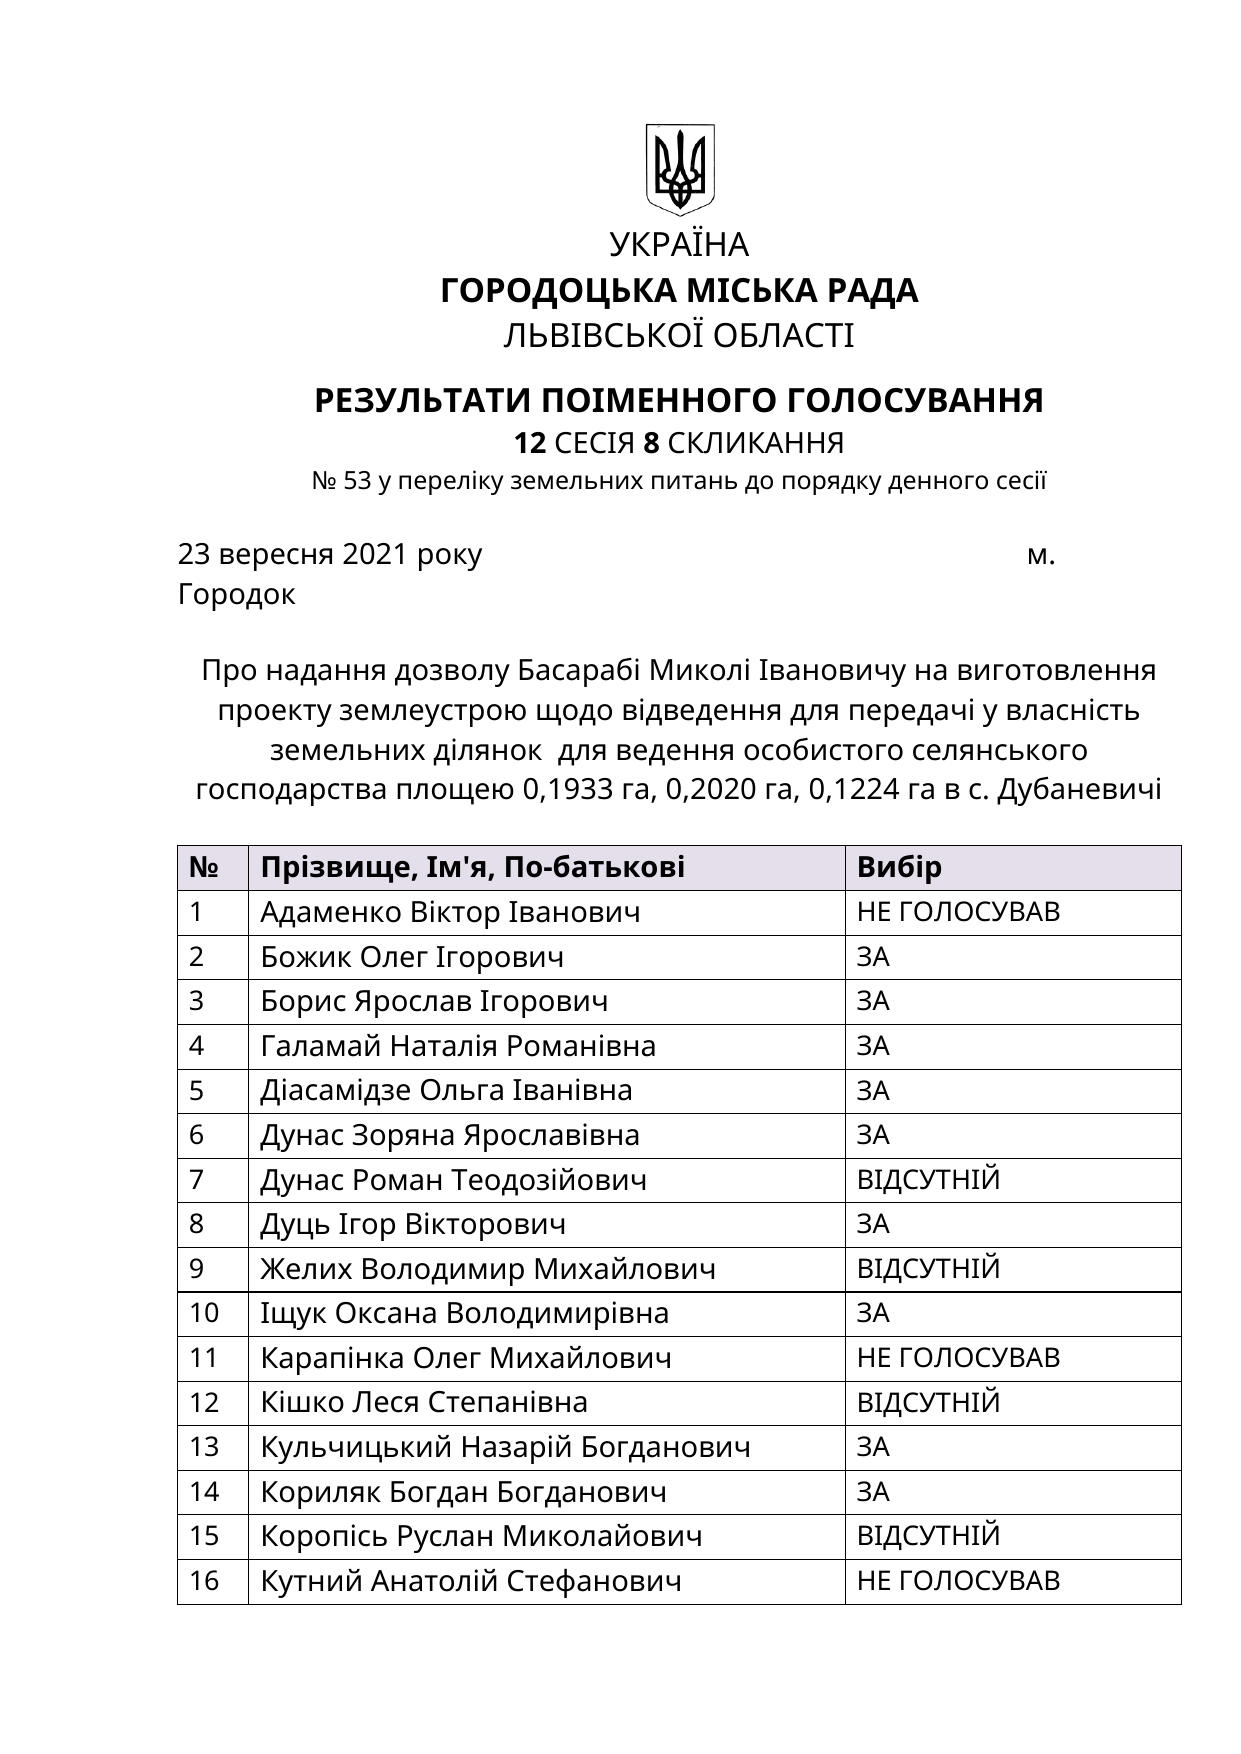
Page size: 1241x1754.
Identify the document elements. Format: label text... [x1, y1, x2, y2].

table_cell ВІДСУТНІЙ [846, 1248, 1181, 1291]
table_cell 2 [178, 936, 248, 979]
table_cell 12 [178, 1382, 248, 1425]
table_cell НЕ ГОЛОСУВАВ [846, 1337, 1181, 1381]
table_cell 16 [178, 1560, 248, 1603]
table_cell Кульчицький Назарій Богданович [249, 1426, 845, 1470]
table_cell ЗА [846, 1471, 1181, 1514]
table_cell Галамай Наталія Романівна [249, 1025, 845, 1068]
table_cell 11 [178, 1337, 248, 1381]
table_cell ВІДСУТНІЙ [846, 1382, 1181, 1425]
text УКРАЇНА [177, 221, 1181, 266]
table_header Вибір [846, 846, 1181, 890]
table_cell 6 [178, 1114, 248, 1158]
table_cell 4 [178, 1025, 248, 1068]
text ГОРОДОЦЬКА МІСЬКА РАДА [177, 266, 1181, 312]
table_cell Коропісь Руслан Миколайович [249, 1515, 845, 1559]
text РЕЗУЛЬТАТИ ПОІМЕННОГО ГОЛОСУВАННЯ [177, 377, 1181, 423]
table_cell Кутний Анатолій Стефанович [249, 1560, 845, 1603]
table_cell ЗА [846, 936, 1181, 979]
table_cell ЗА [846, 1070, 1181, 1113]
table_cell Божик Олег Ігорович [249, 936, 845, 979]
table_cell ВІДСУТНІЙ [846, 1159, 1181, 1202]
table_cell НЕ ГОЛОСУВАВ [846, 891, 1181, 935]
table_cell ЗА [846, 1426, 1181, 1470]
table_cell 5 [178, 1070, 248, 1113]
table_cell Дуць Ігор Вікторович [249, 1203, 845, 1247]
table_cell ВІДСУТНІЙ [846, 1515, 1181, 1559]
text 23 вересня 2021 року м. Городок [177, 533, 1181, 613]
table_cell НЕ ГОЛОСУВАВ [846, 1560, 1181, 1603]
table_cell 7 [178, 1159, 248, 1202]
table_cell Борис Ярослав Ігорович [249, 980, 845, 1024]
table_cell Карапінка Олег Михайлович [249, 1337, 845, 1381]
table_cell 13 [178, 1426, 248, 1470]
text 12 СЕСІЯ 8 СКЛИКАННЯ [177, 423, 1181, 462]
table_cell 9 [178, 1248, 248, 1291]
table_cell 10 [178, 1293, 248, 1336]
table_cell ЗА [846, 1114, 1181, 1158]
table_cell Діасамідзе Ольга Іванівна [249, 1070, 845, 1113]
table_cell 3 [178, 980, 248, 1024]
picture [633, 118, 726, 221]
table_cell 1 [178, 891, 248, 935]
table_cell Желих Володимир Михайлович [249, 1248, 845, 1291]
table_cell Дунас Роман Теодозійович [249, 1159, 845, 1202]
table_cell Іщук Оксана Володимирівна [249, 1293, 845, 1336]
table_cell Дунас Зоряна Ярославівна [249, 1114, 845, 1158]
table_cell 8 [178, 1203, 248, 1247]
text № 53 у переліку земельних питань до порядку денного сесії [177, 462, 1181, 496]
table_cell Кішко Леся Степанівна [249, 1382, 845, 1425]
table_cell 14 [178, 1471, 248, 1514]
text ЛЬВІВСЬКОЇ ОБЛАСТІ [177, 312, 1181, 357]
table_cell Кориляк Богдан Богданович [249, 1471, 845, 1514]
table_cell ЗА [846, 980, 1181, 1024]
table_cell ЗА [846, 1293, 1181, 1336]
table_header Прізвище, Ім'я, По-батькові [249, 846, 845, 890]
table_cell 15 [178, 1515, 248, 1559]
text Про надання дозволу Басарабі Миколі Івановичу на виготовлення проекту землеустрою щодо відведення для передачі у власність земельних ділянок для ведення особистого селянського господарства площею 0,1933 га, 0,2020 га, 0,1224 га в с. Дубаневичі [177, 649, 1181, 808]
table_cell ЗА [846, 1203, 1181, 1247]
table_header № [178, 846, 248, 890]
table_cell Адаменко Віктор Іванович [249, 891, 845, 935]
table_cell ЗА [846, 1025, 1181, 1068]
